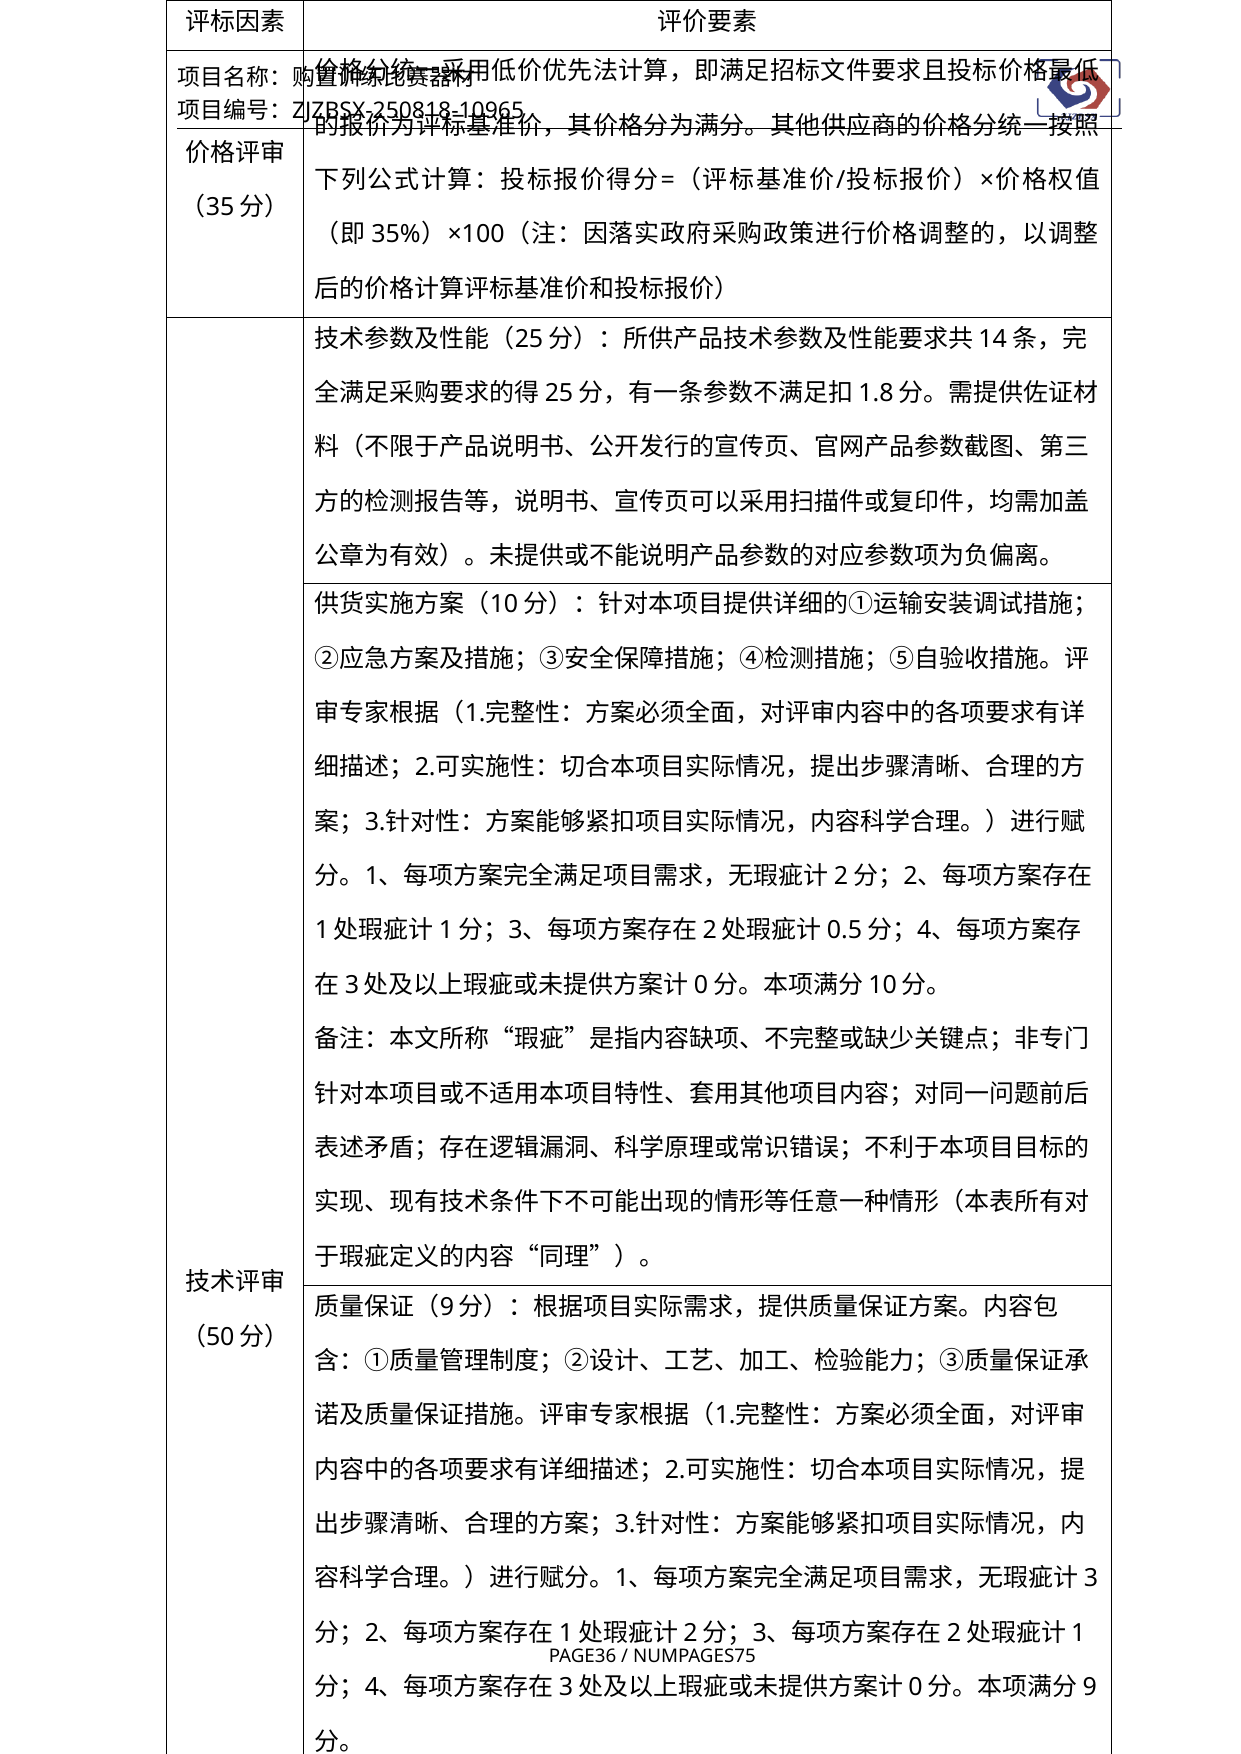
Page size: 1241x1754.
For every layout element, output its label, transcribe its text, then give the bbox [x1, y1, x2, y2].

table_cell 价格分统一采用低价优先法计算，即满足招标文件要求且投标价格最低的报价为评标基准价，其价格分为满分。其他供应商的价格分统一按照下列公式计算：投标报价得分=（评标基准价/投标报价）×价格权值（即35%）×100（注：因落实政府采购政策进行价格调整的，以调整后的价格计算评标基准价和投标报价） [304, 51, 1111, 317]
table_header 评价要素 [304, 1, 1111, 50]
table_cell 技术参数及性能（25分）：所供产品技术参数及性能要求共14条，完全满足采购要求的得25分，有一条参数不满足扣1.8分。需提供佐证材料（不限于产品说明书、公开发行的宣传页、官网产品参数截图、第三方的检测报告等，说明书、宣传页可以采用扫描件或复印件，均需加盖公章为有效）。未提供或不能说明产品参数的对应参数项为负偏离。 [304, 318, 1111, 583]
table_cell 质量保证（9分）：根据项目实际需求，提供质量保证方案。内容包含：①质量管理制度；②设计、工艺、加工、检验能力；③质量保证承诺及质量保证措施。评审专家根据（1.完整性：方案必须全面，对评审内容中的各项要求有详细描述；2.可实施性：切合本项目实际情况，提出步骤清晰、合理的方案；3.针对性：方案能够紧扣项目实际情况，内容科学合理。）进行赋分。1、每项方案完全满足项目需求，无瑕疵计3分；2、每项方案存在1处瑕疵计2分；3、每项方案存在2处瑕疵计1分；4、每项方案存在3处及以上瑕疵或未提供方案计0分。本项满分9分。 备注：本文所称“瑕疵”是指内容缺项、不完整或缺少关键点；非专门针对本项目或不适用本项目特性、套用其他项目内容；对同一问题前后表述矛盾；存在逻辑漏洞、科学原理或常识错误；不利于本项目目标的实现、现有技术条件下不可能出现的情形等任意一种情形（本表所有对于瑕疵定义的内容“同理”）。 [304, 1286, 1111, 1754]
table_header 评标因素 [167, 1, 303, 50]
picture [1112, 59, 1123, 121]
table_cell 供货实施方案（10分）：针对本项目提供详细的①运输安装调试措施；②应急方案及措施；③安全保障措施；④检测措施；⑤自验收措施。评审专家根据（1.完整性：方案必须全面，对评审内容中的各项要求有详细描述；2.可实施性：切合本项目实际情况，提出步骤清晰、合理的方案；3.针对性：方案能够紧扣项目实际情况，内容科学合理。）进行赋分。1、每项方案完全满足项目需求，无瑕疵计2分；2、每项方案存在1处瑕疵计1分；3、每项方案存在2处瑕疵计0.5分；4、每项方案存在3处及以上瑕疵或未提供方案计0分。本项满分10分。 备注：本文所称“瑕疵”是指内容缺项、不完整或缺少关键点；非专门针对本项目或不适用本项目特性、套用其他项目内容；对同一问题前后表述矛盾；存在逻辑漏洞、科学原理或常识错误；不利于本项目目标的实现、现有技术条件下不可能出现的情形等任意一种情形（本表所有对于瑕疵定义的内容“同理”）。 [304, 584, 1111, 1285]
table_cell 技术评审 （50分） [167, 318, 303, 1754]
table_cell 价格评审 （35分） [167, 51, 303, 317]
